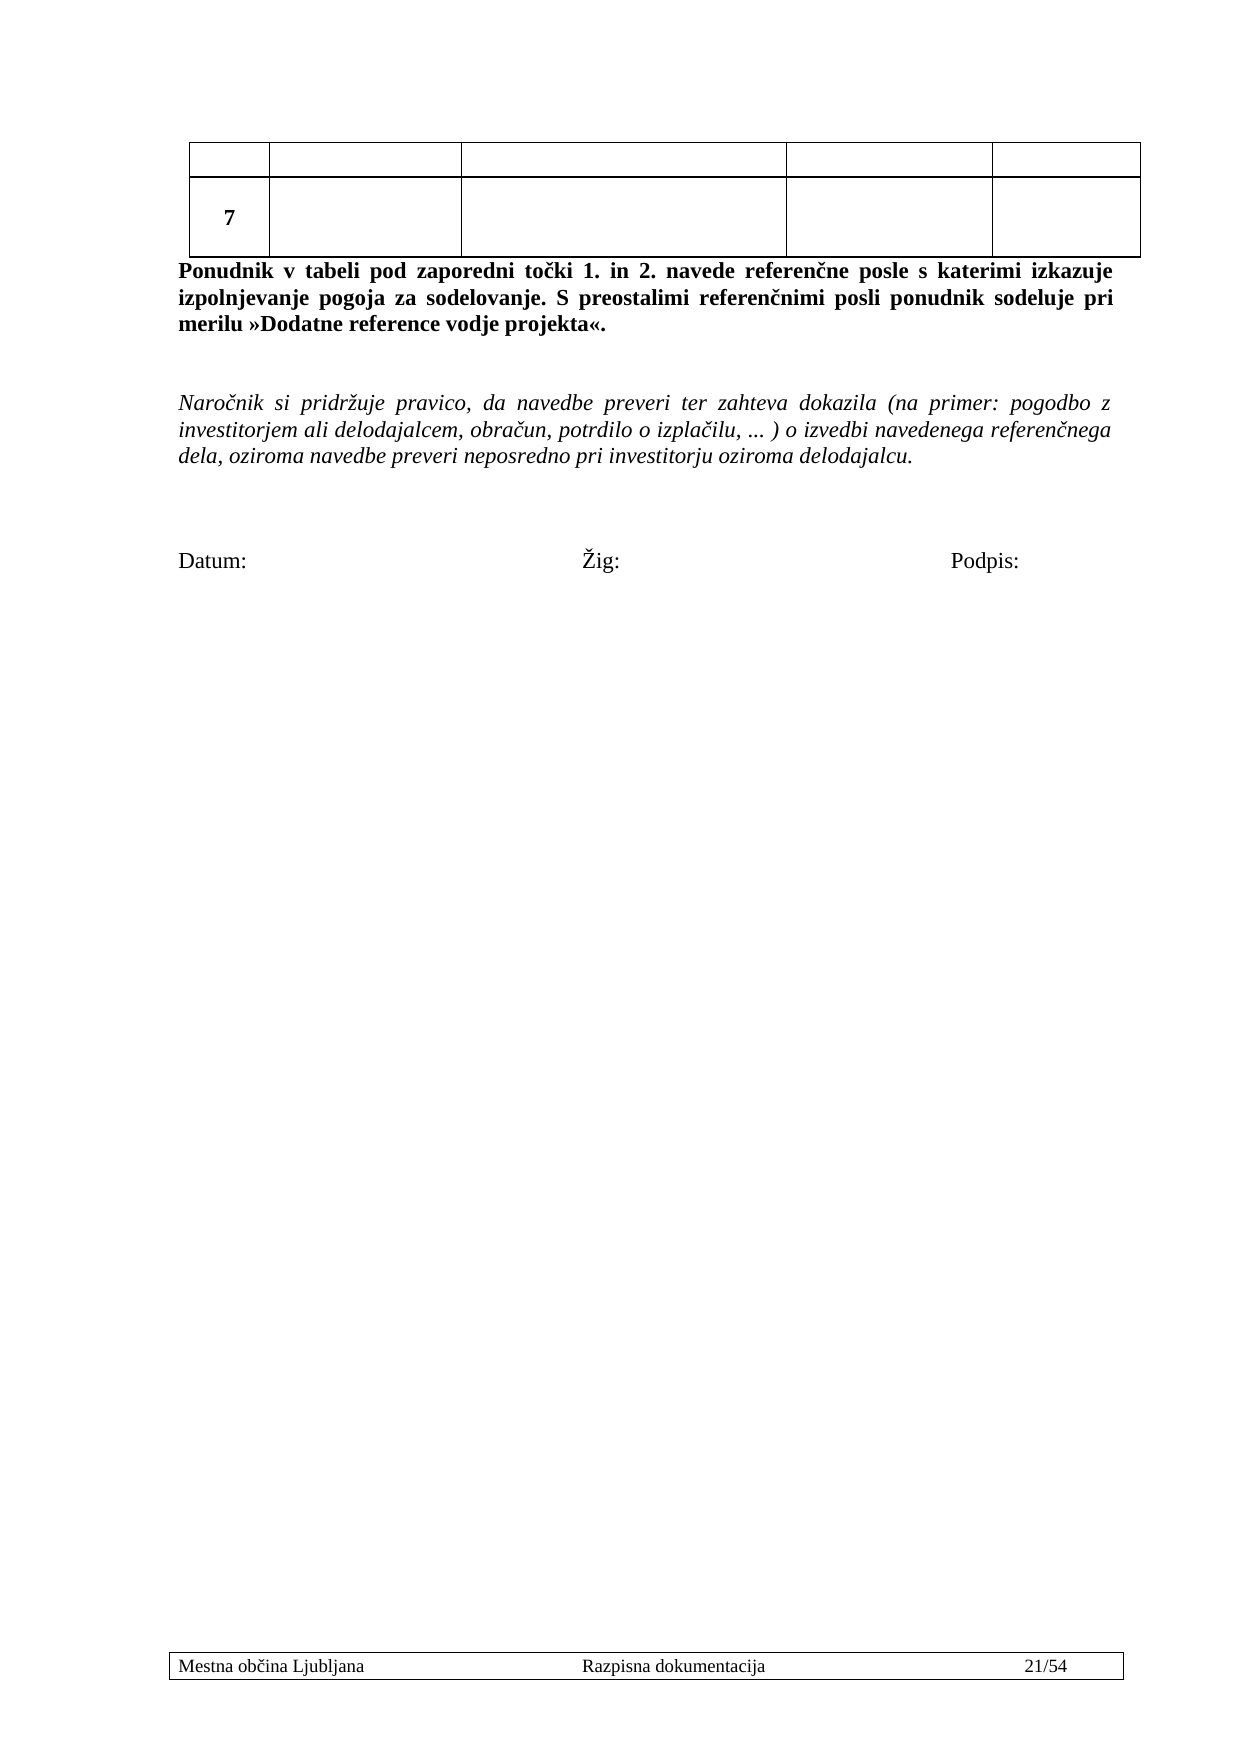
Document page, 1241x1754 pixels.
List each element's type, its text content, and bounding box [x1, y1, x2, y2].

text Datum: Žig: Podpis: [178, 547, 1115, 574]
text Naročnik si pridržuje pravico, da navedbe preveri ter zahteva dokazila (na primer: pogodbo z investitorjem ali delodajalcem, obračun, potrdilo o izplačilu, ... ) o izvedbi navedenega referenčnega dela, oziroma navedbe preveri neposredno pri investitorju oziroma delodajalcu. [178, 389, 1115, 468]
table_cell [270, 143, 461, 176]
table_cell [462, 143, 786, 176]
table_cell [462, 178, 786, 256]
table_cell 6 [190, 143, 269, 176]
table_cell 7 [190, 178, 269, 256]
table_cell [270, 178, 461, 256]
table_cell [993, 143, 1140, 176]
table_cell [993, 178, 1140, 256]
text Ponudnik v tabeli pod zaporedni točki 1. in 2. navede referenčne posle s katerimi izkazuje izpolnjevanje pogoja za sodelovanje. S preostalimi referenčnimi posli ponudnik sodeluje pri merilu »Dodatne reference vodje projekta«. [178, 257, 1115, 337]
table_cell [787, 143, 992, 176]
table_cell [787, 178, 992, 256]
